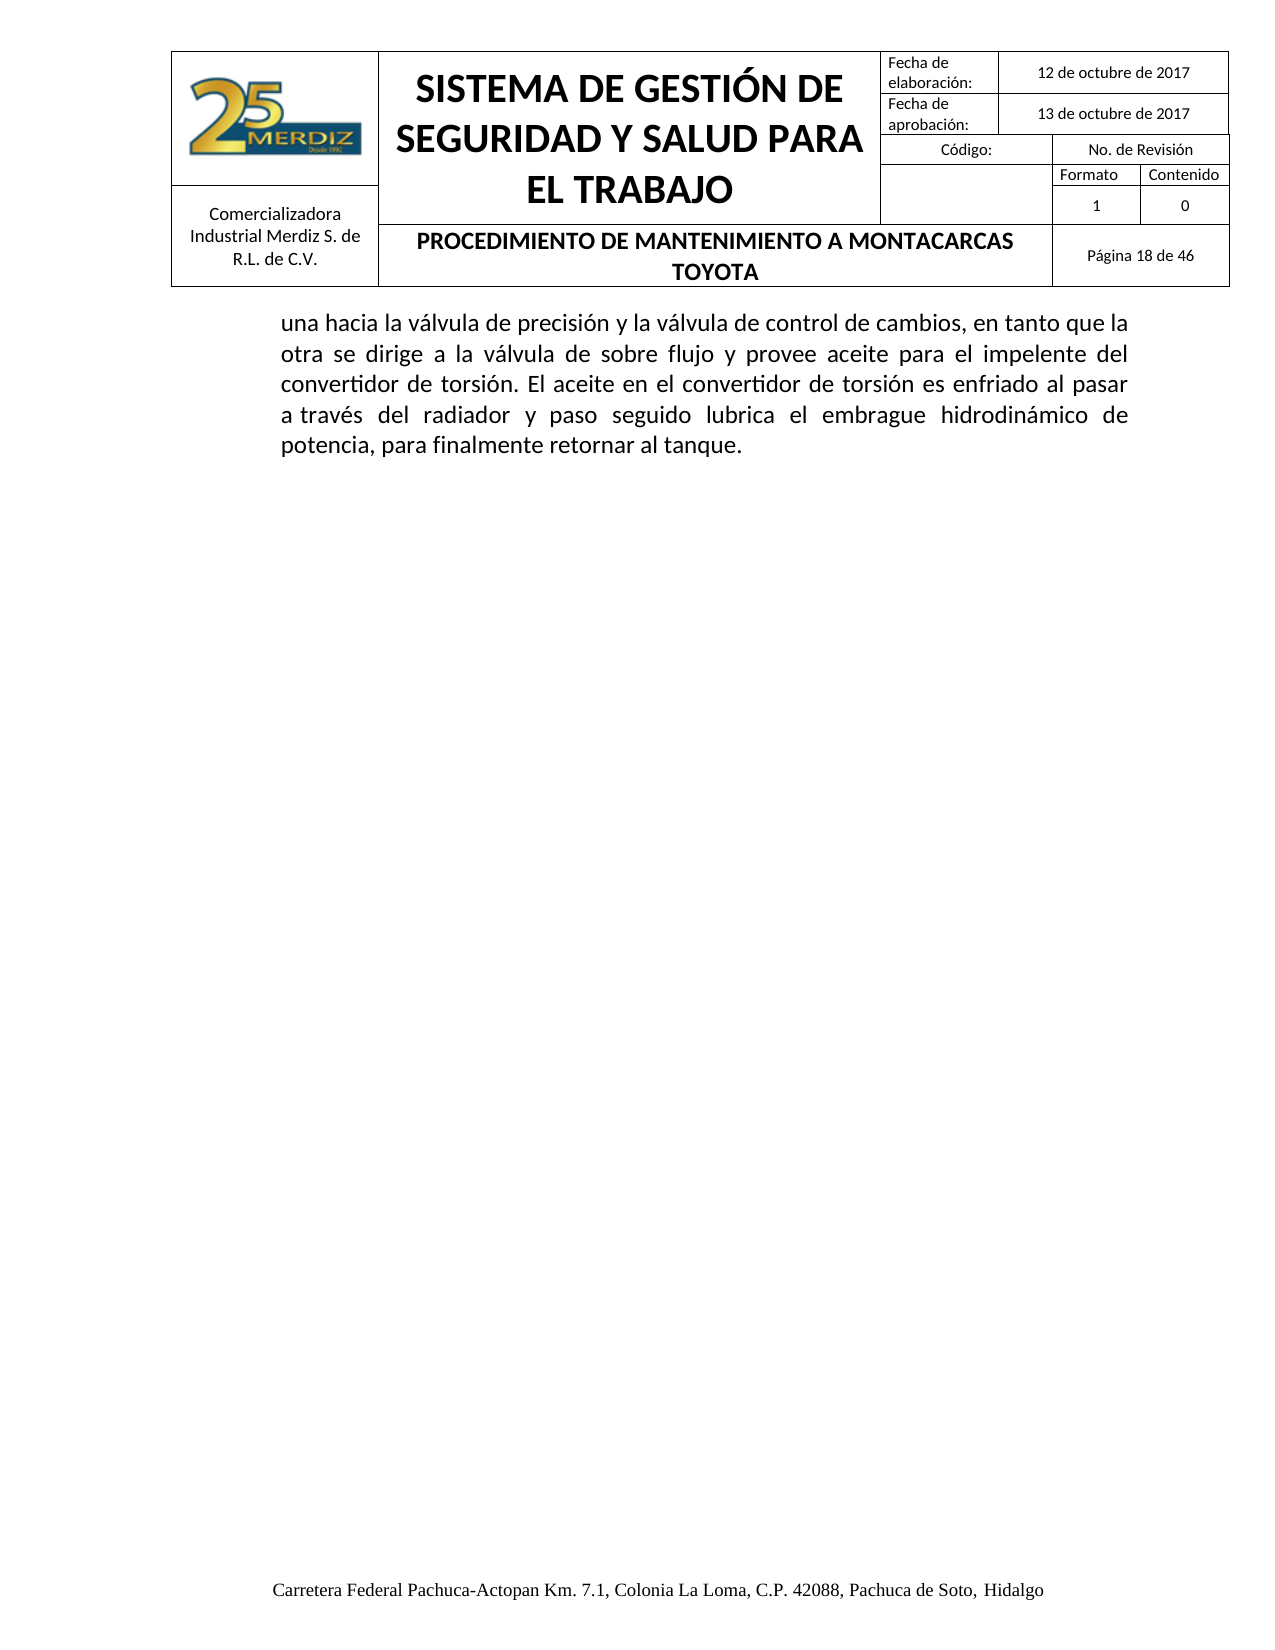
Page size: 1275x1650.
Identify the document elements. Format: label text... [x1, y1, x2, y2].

picture [179, 71, 372, 165]
